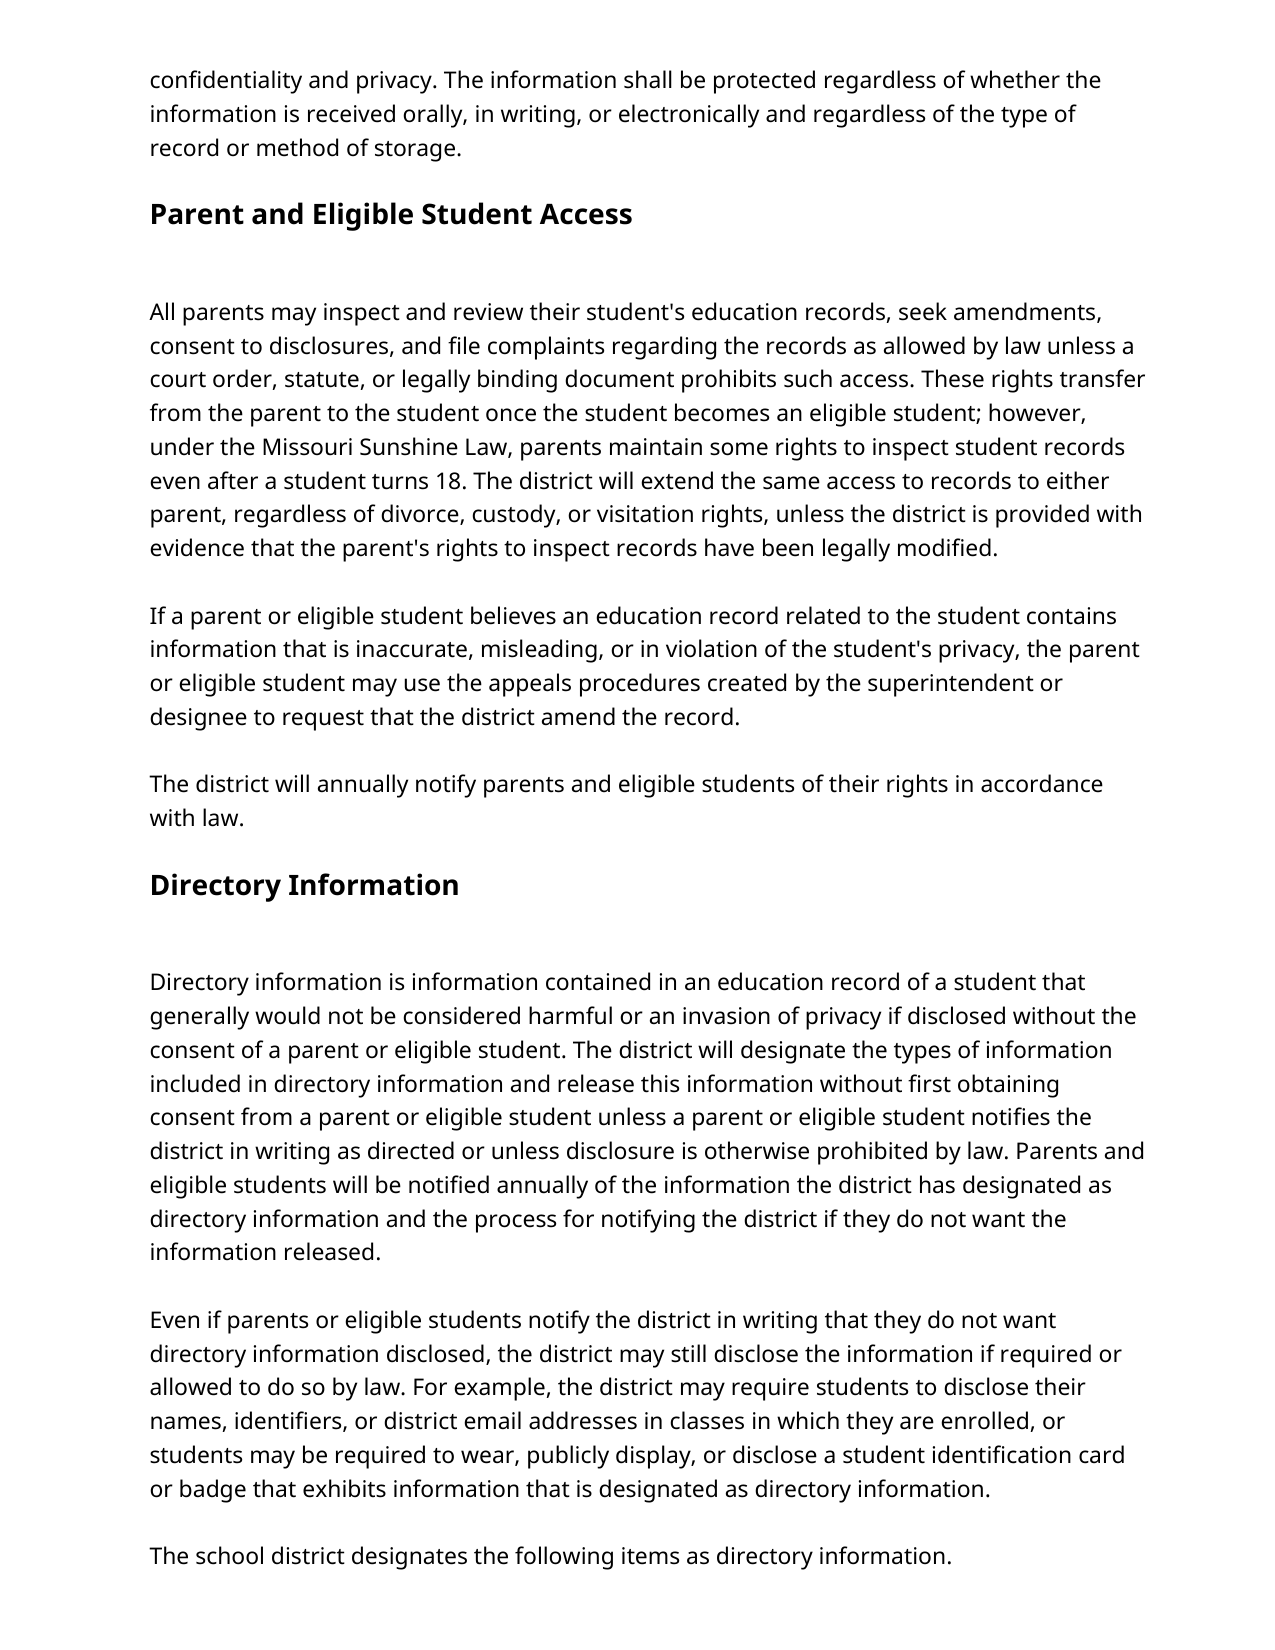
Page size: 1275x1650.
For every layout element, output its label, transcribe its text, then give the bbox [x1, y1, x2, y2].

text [149, 64, 1150, 163]
text All parents may inspect and review their student's education records, seek amendments, consent to disclosures, and file complaints regarding the records as allowed by law unless a court order, statute, or legally binding document prohibits such access. These rights transfer from the parent to the student once the student becomes an eligible student; however, under the Missouri Sunshine Law, parents maintain some rights to inspect student records even after a student turns 18. The district will extend the same access to records to either parent, regardless of divorce, custody, or visitation rights, unless the district is provided with evidence that the parent's rights to inspect records have been legally modified. If a parent or eligible student believes an education record related to the student contains information that is inaccurate, misleading, or in violation of the student's privacy, the parent or eligible student may use the appeals procedures created by the superintendent or designee to request that the district amend the record. The district will annually notify parents and eligible students of their rights in accordance with law. [149, 262, 1150, 833]
subtitle Directory Information [149, 865, 1150, 903]
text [149, 933, 1150, 1605]
subtitle Parent and Eligible Student Access [149, 195, 1150, 233]
